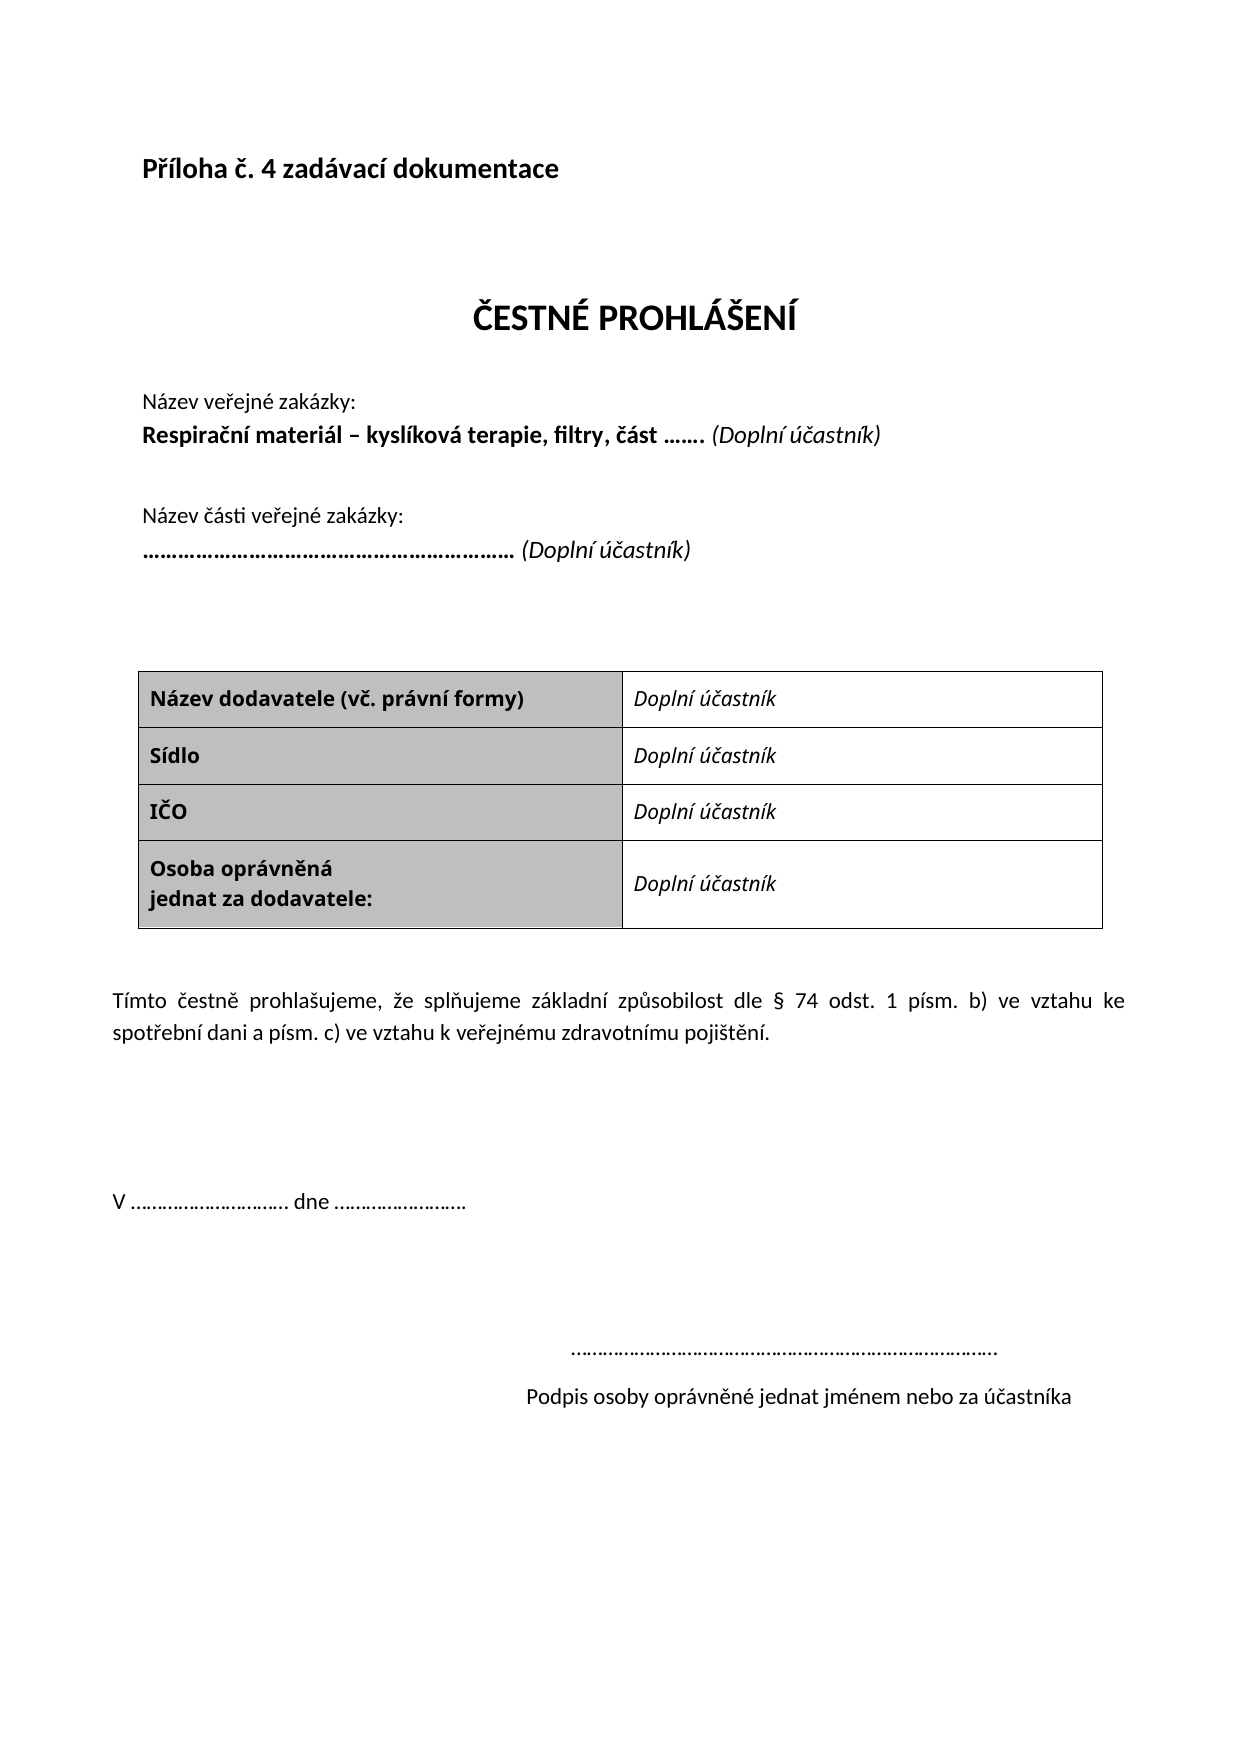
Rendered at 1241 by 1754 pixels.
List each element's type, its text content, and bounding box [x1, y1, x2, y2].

table_cell IČO [139, 785, 622, 840]
text ……………………………………………………………………… [112, 1333, 1128, 1361]
table_header Název dodavatele (vč. právní formy) [139, 672, 622, 727]
text Název veřejné zakázky: [112, 387, 1128, 415]
text Respirační materiál – kyslíková terapie, filtry, část ……. (Doplní účastník) [142, 419, 1128, 449]
text V ………………………… dne ……………………. [112, 1187, 1128, 1215]
text Tímto čestně prohlašujeme, že splňujeme základní způsobilost dle § 74 odst. 1 písm. b) ve vztahu ke spotřební dani a písm. c) ve vztahu k veřejnému zdravotnímu pojištění. [112, 986, 1128, 1046]
table_header Doplní účastník [623, 672, 1102, 727]
text Příloha č. 4 zadávací dokumentace [142, 150, 1128, 186]
table_cell Osoba oprávněná jednat za dodavatele: [139, 841, 622, 927]
text Název části veřejné zakázky: [112, 502, 1128, 529]
table_cell Sídlo [139, 728, 622, 784]
table_cell Doplní účastník [623, 785, 1102, 840]
table_cell Doplní účastník [623, 728, 1102, 784]
text ……………………………………………………… (Doplní účastník) [142, 534, 1128, 564]
text ČESTNÉ PROHLÁŠENÍ [142, 294, 1128, 339]
table_cell Doplní účastník [623, 841, 1102, 927]
text Podpis osoby oprávněné jednat jménem nebo za účastníka [112, 1382, 1128, 1410]
